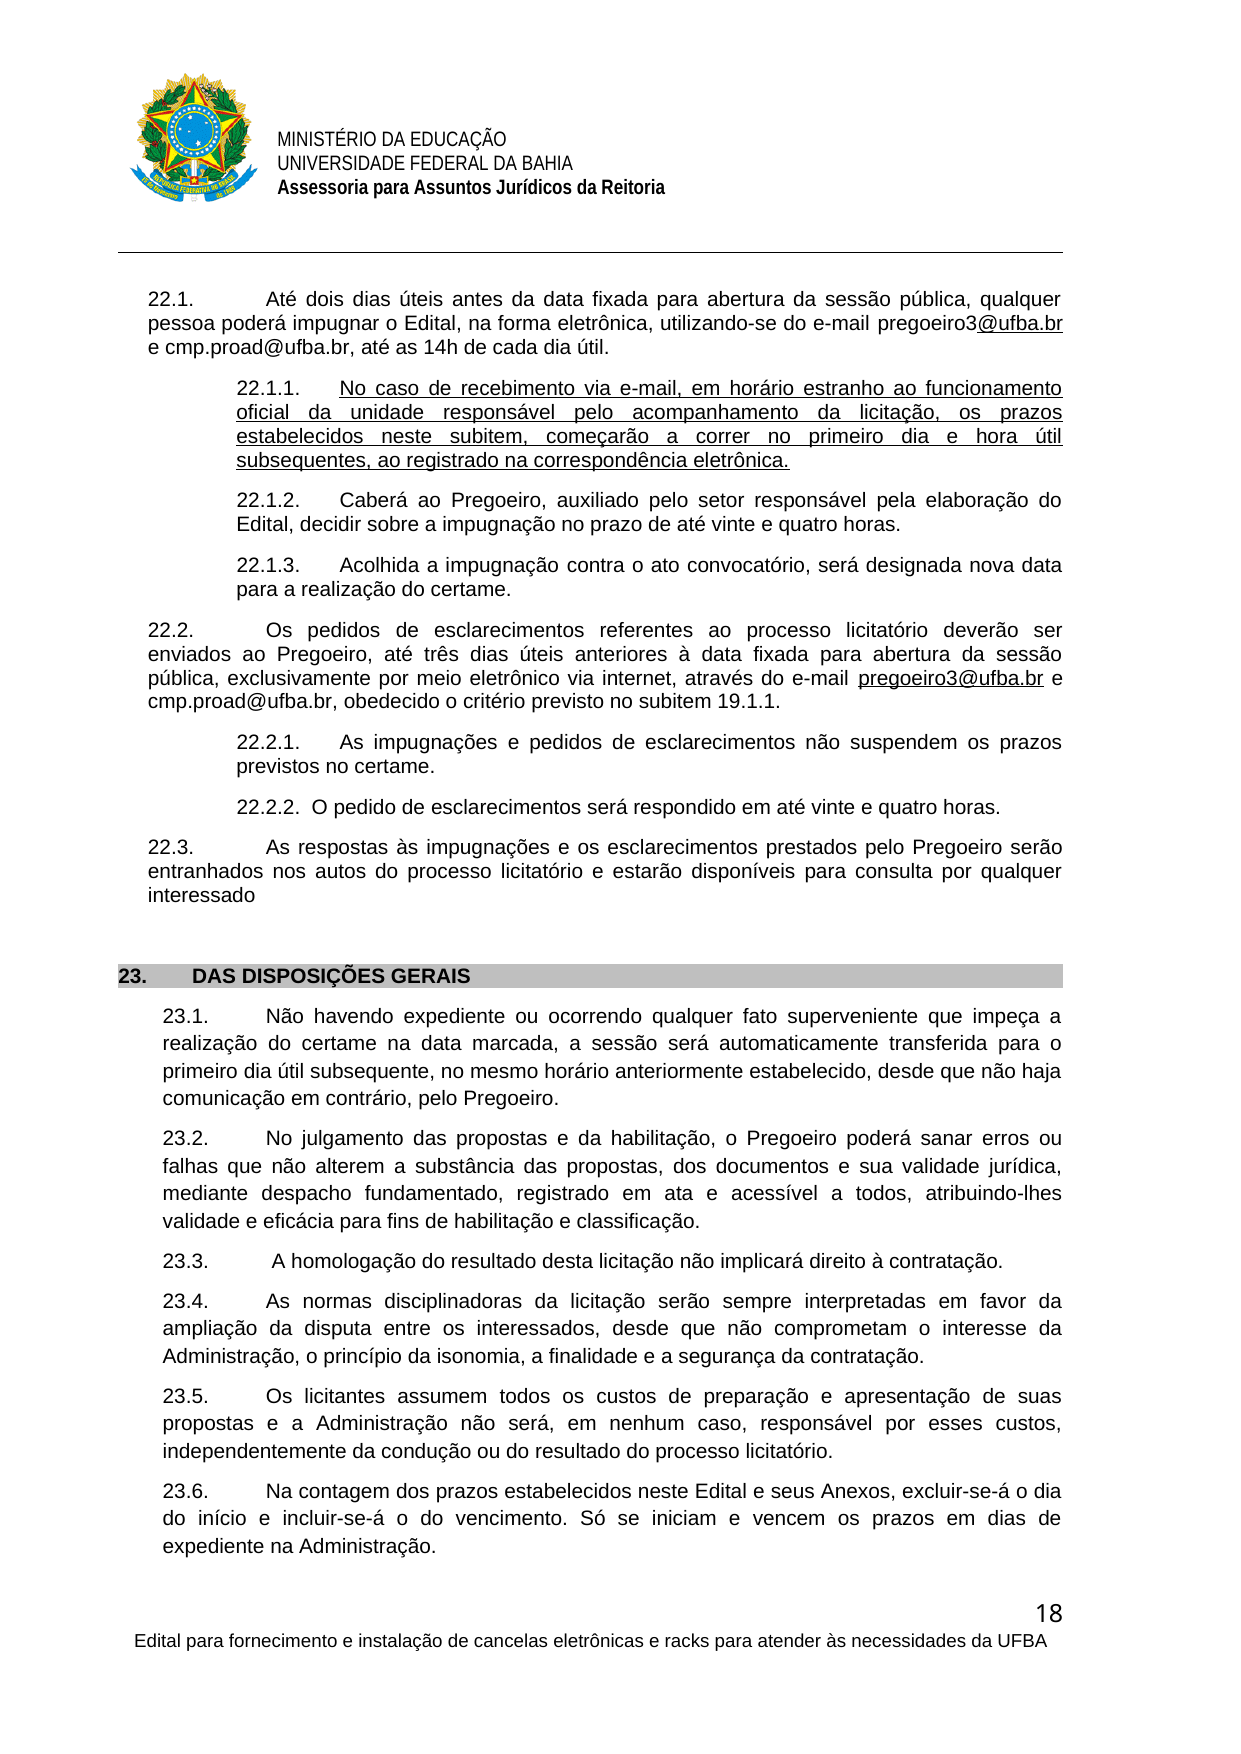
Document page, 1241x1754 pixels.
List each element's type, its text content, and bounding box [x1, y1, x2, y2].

list DAS DISPOSIÇÕES GERAIS [118, 964, 1063, 988]
list Os pedidos de esclarecimentos referentes ao processo licitatório deverão ser enviados ao Pregoeiro, até três dias úteis anteriores à data fixada para abertura da sessão pública, exclusivamente por meio eletrônico via internet, através do e-mail pregoeiro3@ufba.br e cmp.proad@ufba.br, obedecido o critério previsto no subitem 19.1.1. [148, 617, 1063, 713]
list A homologação do resultado desta licitação não implicará direito à contratação. [162, 1249, 1063, 1273]
list Acolhida a impugnação contra o ato convocatório, será designada nova data para a realização do certame. [236, 553, 1063, 601]
list No caso de recebimento via e-mail, em horário estranho ao funcionamento oficial da unidade responsável pelo acompanhamento da licitação, os prazos estabelecidos neste subitem, começarão a correr no primeiro dia e hora útil subsequentes, ao registrado na correspondência eletrônica. [236, 376, 1063, 421]
list Na contagem dos prazos estabelecidos neste Edital e seus Anexos, excluir-se-á o dia do início e incluir-se-á o do vencimento. Só se iniciam e vencem os prazos em dias de expediente na Administração. [162, 1479, 1063, 1558]
list As impugnações e pedidos de esclarecimentos não suspendem os prazos previstos no certame. [236, 730, 1063, 778]
list As normas disciplinadoras da licitação serão sempre interpretadas em favor da ampliação da disputa entre os interessados, desde que não comprometam o interesse da Administração, o princípio da isonomia, a finalidade e a segurança da contratação. [162, 1289, 1063, 1368]
list Até dois dias úteis antes da data fixada para abertura da sessão pública, qualquer pessoa poderá impugnar o Edital, na forma eletrônica, utilizando-se do e-mail pregoeiro3@ufba.br e cmp.proad@ufba.br, até as 14h de cada dia útil. [148, 287, 1063, 359]
list No julgamento das propostas e da habilitação, o Pregoeiro poderá sanar erros ou falhas que não alterem a substância das propostas, dos documentos e sua validade jurídica, mediante despacho fundamentado, registrado em ata e acessível a todos, atribuindo-lhes validade e eficácia para fins de habilitação e classificação. [162, 1126, 1063, 1233]
list As respostas às impugnações e os esclarecimentos prestados pelo Pregoeiro serão entranhados nos autos do processo licitatório e estarão disponíveis para consulta por qualquer interessado [148, 835, 1063, 907]
list No caso de recebimento via e-mail, em horário estranho ao funcionamento oficial da unidade responsável pelo acompanhamento da licitação, os prazos estabelecidos neste subitem, começarão a correr no primeiro dia e hora útil subsequentes, ao registrado na correspondência eletrônica. [236, 446, 1063, 472]
list Não havendo expediente ou ocorrendo qualquer fato superveniente que impeça a realização do certame na data marcada, a sessão será automaticamente transferida para o primeiro dia útil subsequente, no mesmo horário anteriormente estabelecido, desde que não haja comunicação em contrário, pelo Pregoeiro. [162, 1004, 1063, 1110]
list No caso de recebimento via e-mail, em horário estranho ao funcionamento oficial da unidade responsável pelo acompanhamento da licitação, os prazos estabelecidos neste subitem, começarão a correr no primeiro dia e hora útil subsequentes, ao registrado na correspondência eletrônica. [236, 422, 1063, 445]
picture [129, 73, 258, 202]
list Caberá ao Pregoeiro, auxiliado pelo setor responsável pela elaboração do Edital, decidir sobre a impugnação no prazo de até vinte e quatro horas. [236, 488, 1063, 536]
list O pedido de esclarecimentos será respondido em até vinte e quatro horas. [236, 794, 1063, 818]
list Os licitantes assumem todos os custos de preparação e apresentação de suas propostas e a Administração não será, em nenhum caso, responsável por esses custos, independentemente da condução ou do resultado do processo licitatório. [162, 1384, 1063, 1463]
